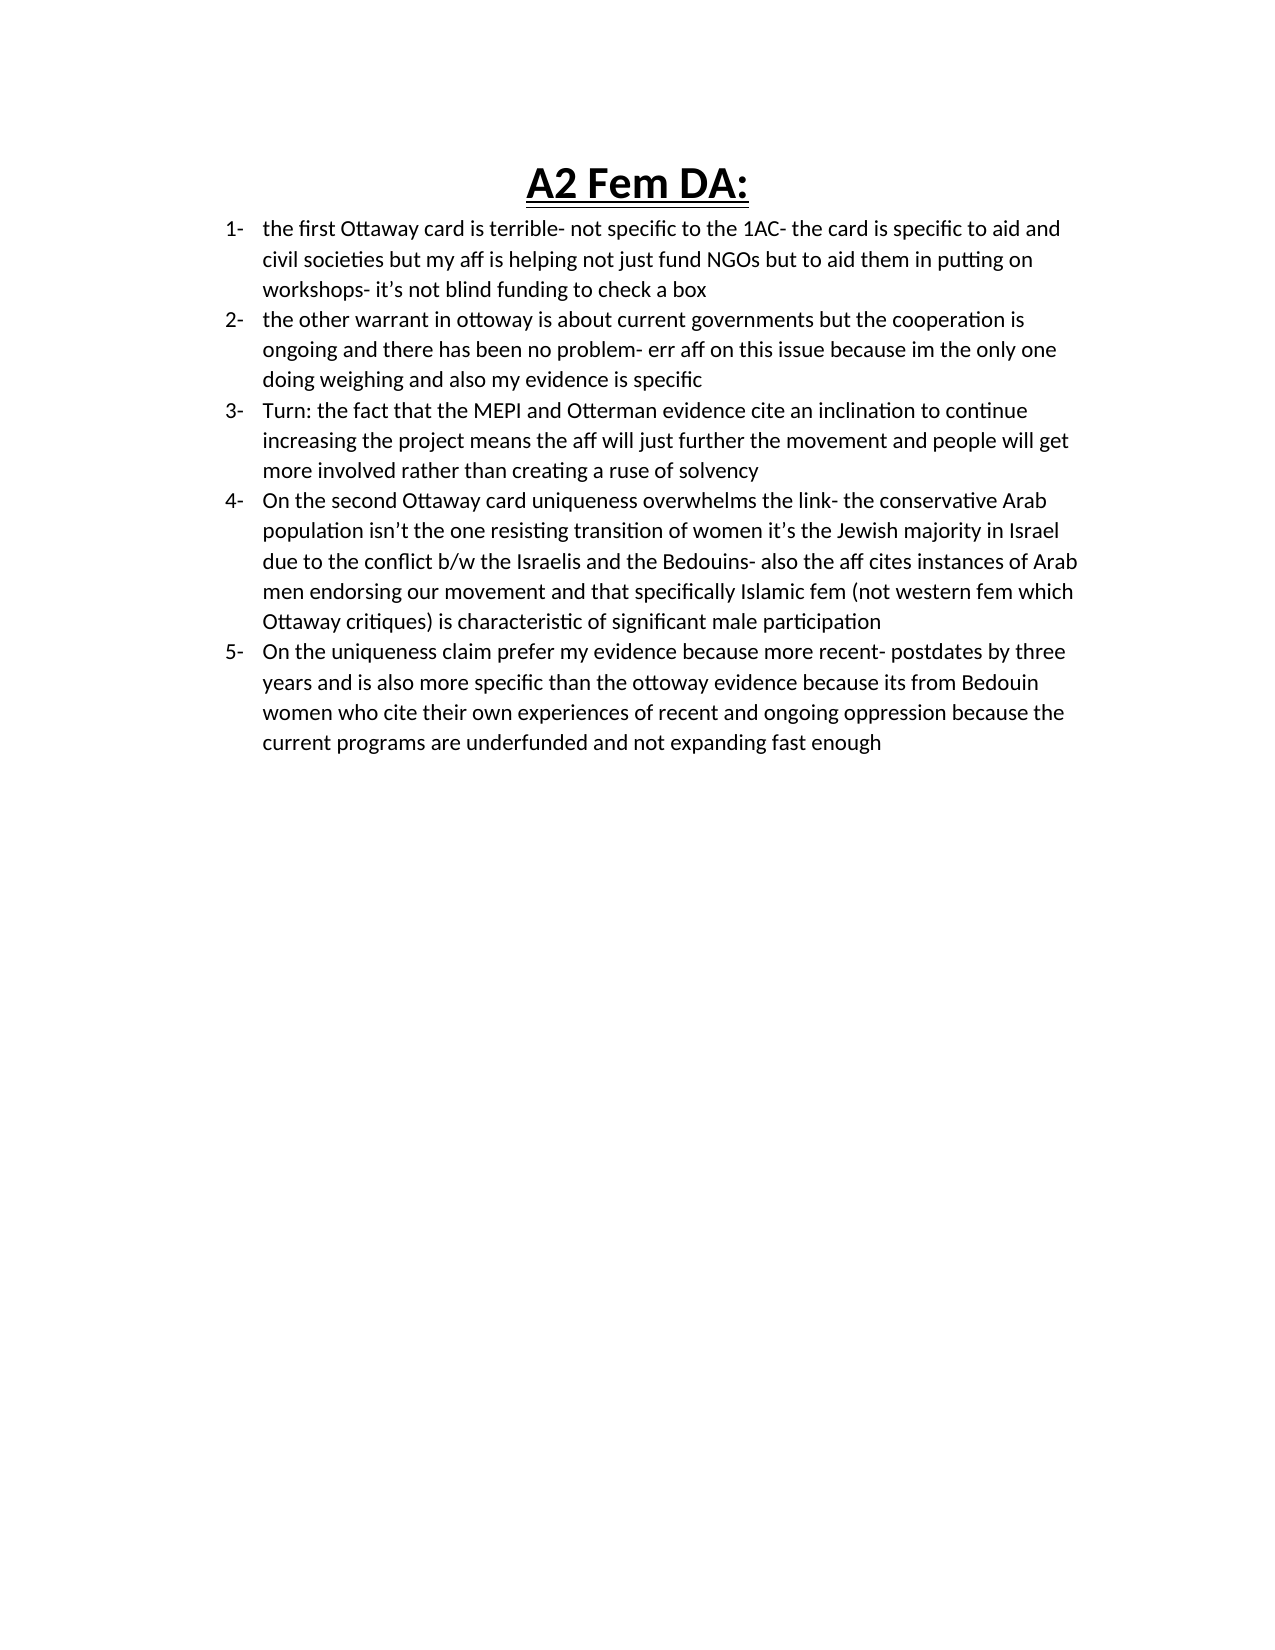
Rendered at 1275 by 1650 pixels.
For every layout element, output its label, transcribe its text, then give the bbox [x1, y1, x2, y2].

subtitle A2 Fem DA: [187, 154, 1087, 210]
list Turn: the fact that the MEPI and Otterman evidence cite an inclination to continue increasing the project means the aff will just further the movement and people will get more involved rather than creating a ruse of solvency [225, 396, 1087, 484]
list On the uniqueness claim prefer my evidence because more recent- postdates by three years and is also more specific than the ottoway evidence because its from Bedouin women who cite their own experiences of recent and ongoing oppression because the current programs are underfunded and not expanding fast enough [225, 637, 1087, 756]
list the first Ottaway card is terrible- not specific to the 1AC- the card is specific to aid and civil societies but my aff is helping not just fund NGOs but to aid them in putting on workshops- it’s not blind funding to check a box [225, 214, 1087, 303]
list On the second Ottaway card uniqueness overwhelms the link- the conservative Arab population isn’t the one resisting transition of women it’s the Jewish majority in Israel due to the conflict b/w the Israelis and the Bedouins- also the aff cites instances of Arab men endorsing our movement and that specifically Islamic fem (not western fem which Ottaway critiques) is characteristic of significant male participation [225, 486, 1087, 635]
list the other warrant in ottoway is about current governments but the cooperation is ongoing and there has been no problem- err aff on this issue because im the only one doing weighing and also my evidence is specific [225, 305, 1087, 393]
